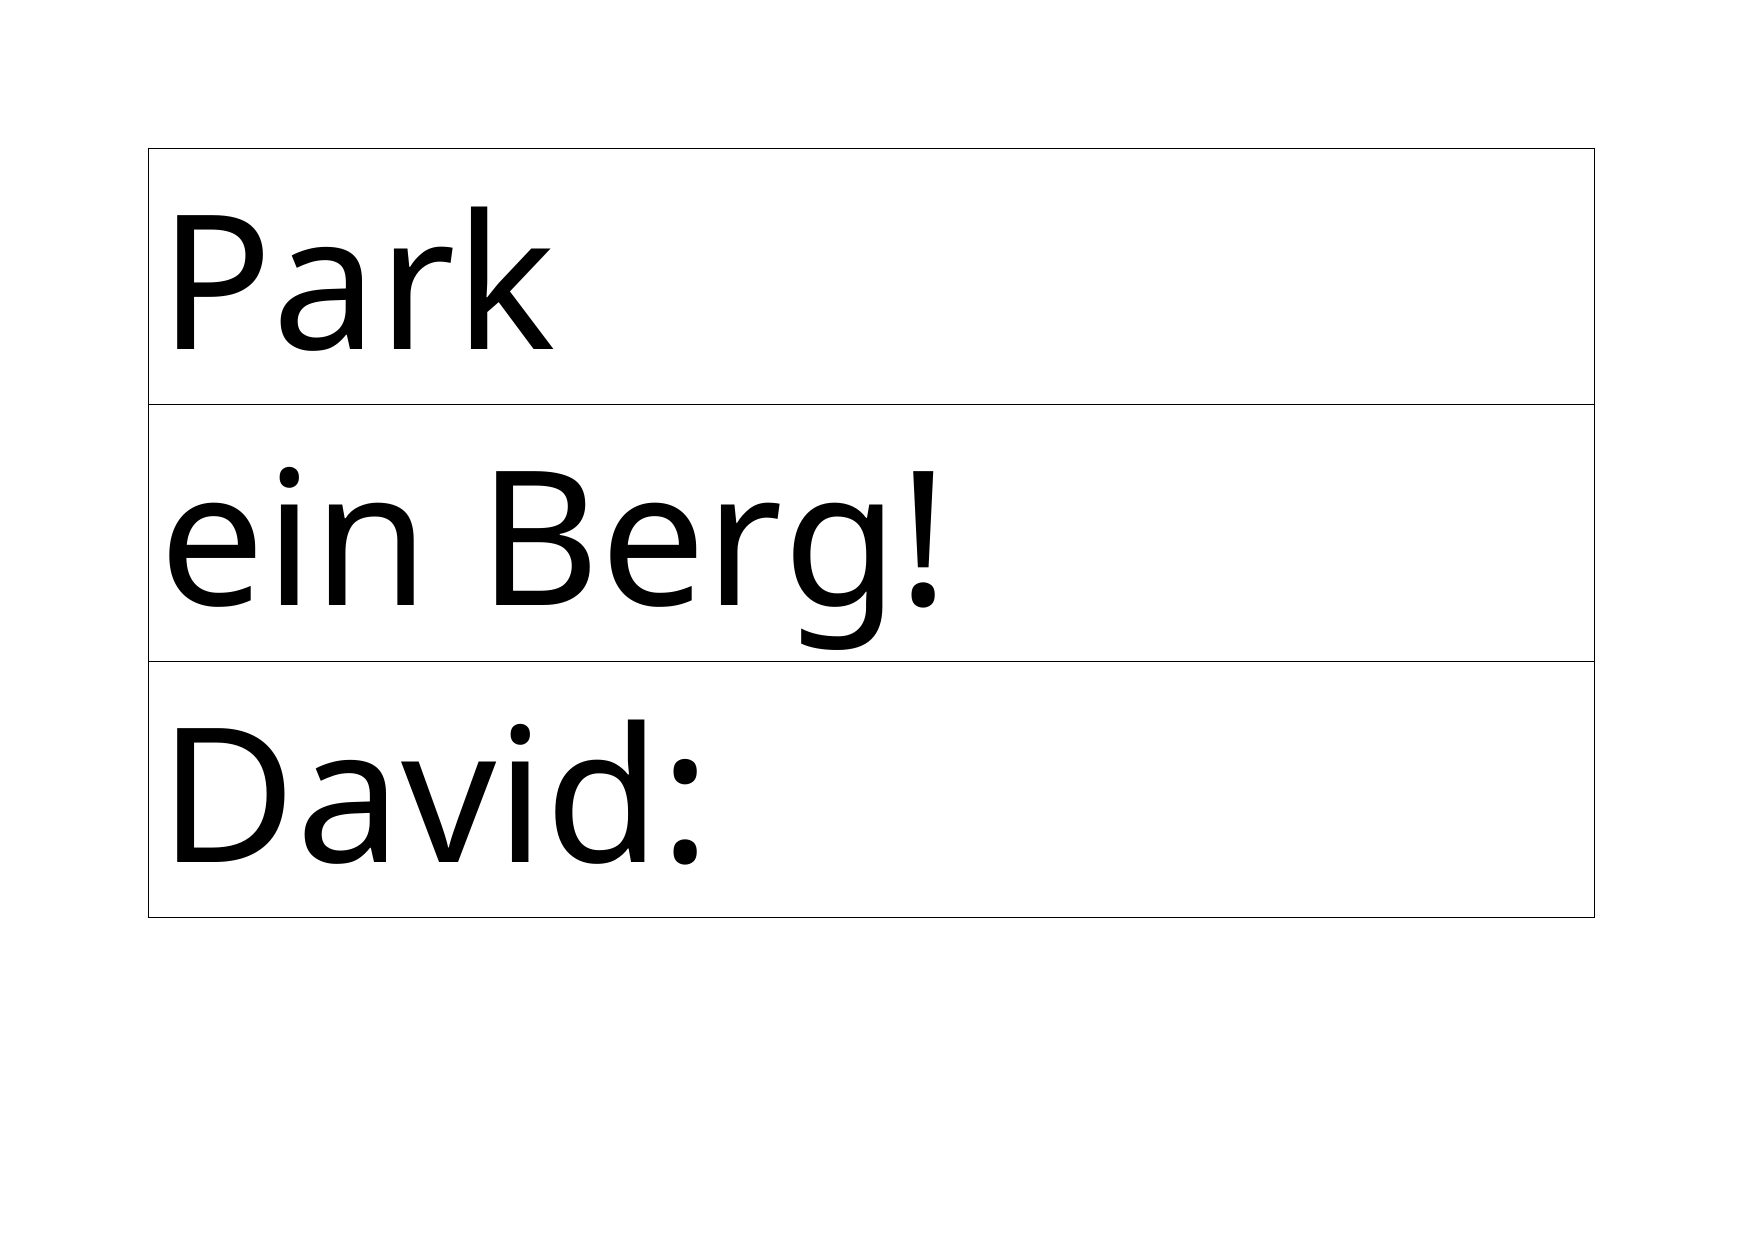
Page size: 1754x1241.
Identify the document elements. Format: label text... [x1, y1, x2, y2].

table_cell Granitblock im Park [149, 149, 1594, 404]
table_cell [149, 662, 1594, 917]
table_cell ein Berg! [149, 405, 1594, 661]
